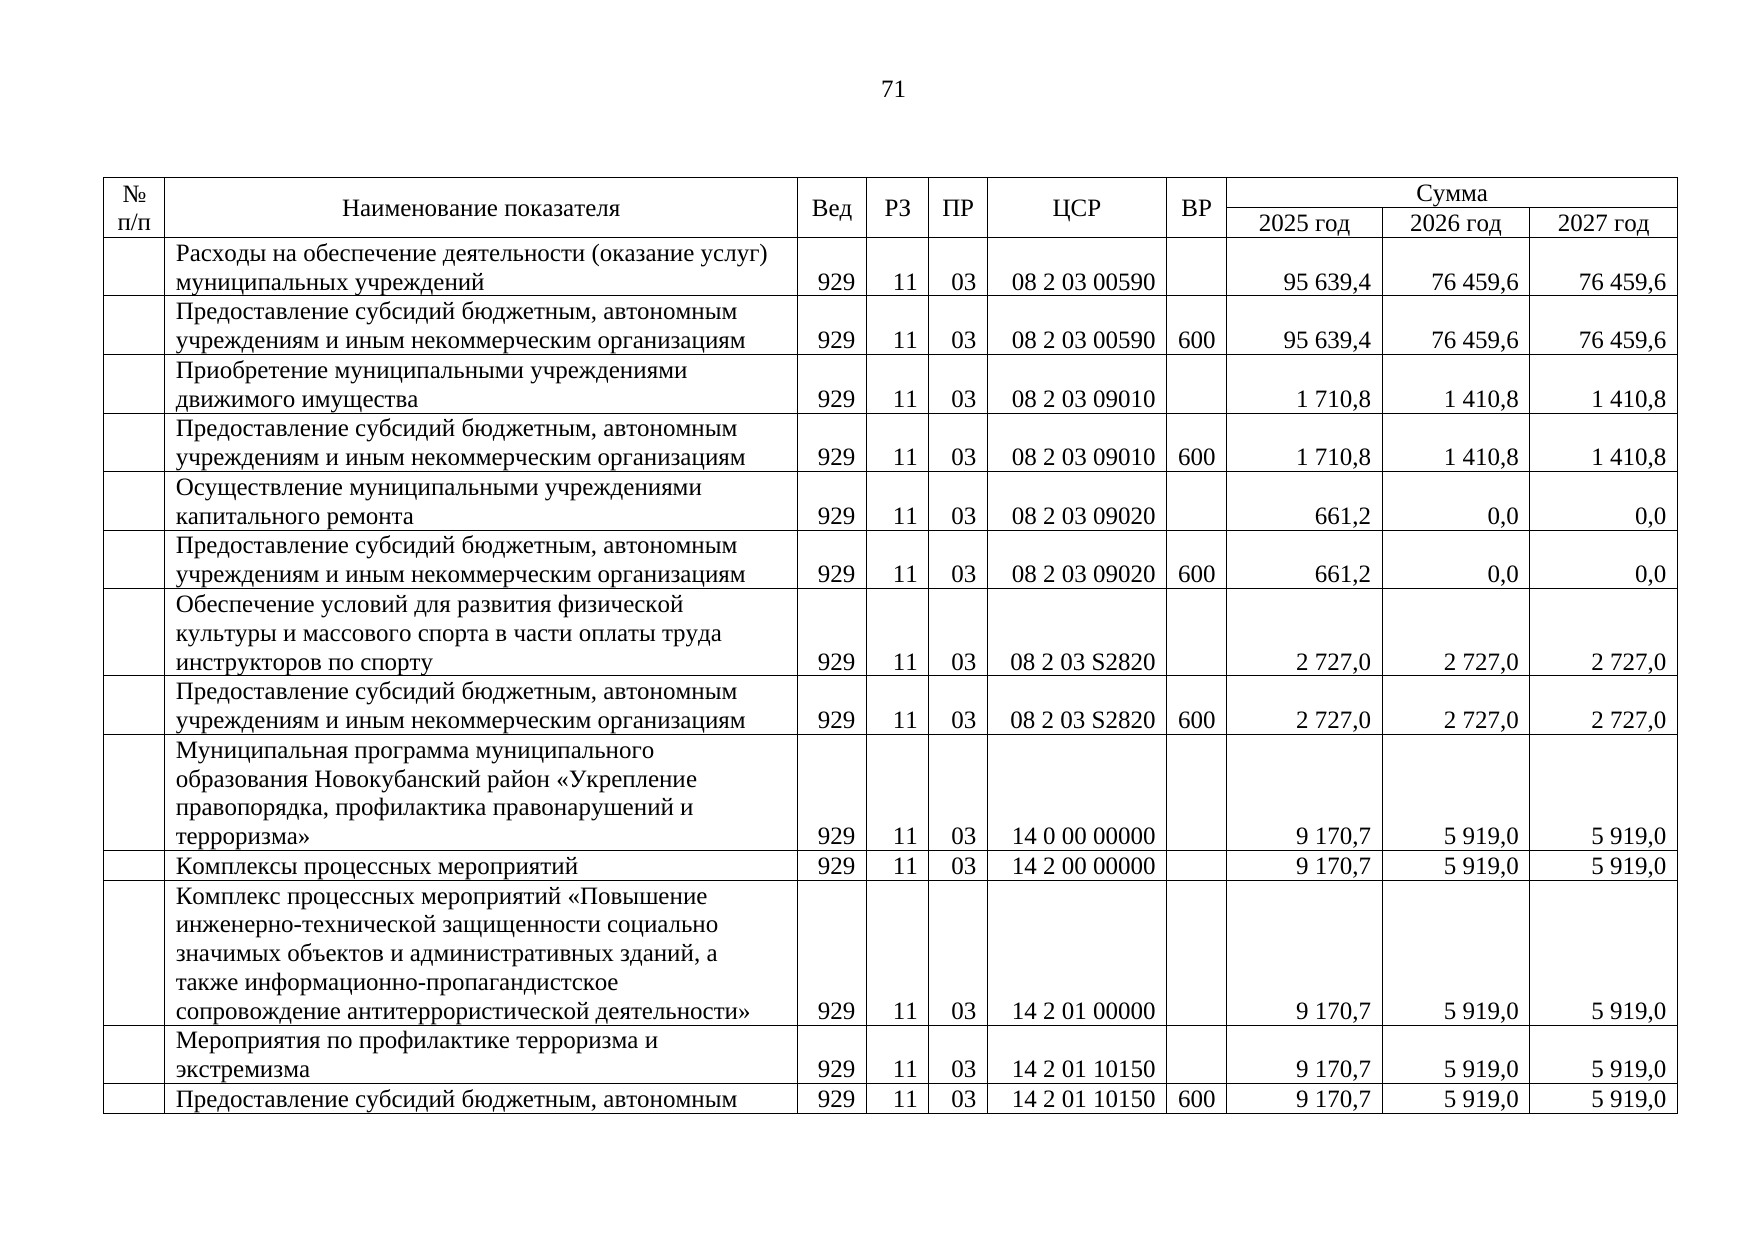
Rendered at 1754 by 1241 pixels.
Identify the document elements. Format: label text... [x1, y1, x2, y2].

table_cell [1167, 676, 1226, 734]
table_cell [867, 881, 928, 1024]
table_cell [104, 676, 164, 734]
table_header РЗ [867, 178, 928, 237]
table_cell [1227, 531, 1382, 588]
table_header ПР [929, 178, 987, 237]
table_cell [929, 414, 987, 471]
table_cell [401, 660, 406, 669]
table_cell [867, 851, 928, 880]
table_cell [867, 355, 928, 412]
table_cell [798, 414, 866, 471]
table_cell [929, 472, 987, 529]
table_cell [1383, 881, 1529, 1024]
table_header ВР [1167, 178, 1226, 237]
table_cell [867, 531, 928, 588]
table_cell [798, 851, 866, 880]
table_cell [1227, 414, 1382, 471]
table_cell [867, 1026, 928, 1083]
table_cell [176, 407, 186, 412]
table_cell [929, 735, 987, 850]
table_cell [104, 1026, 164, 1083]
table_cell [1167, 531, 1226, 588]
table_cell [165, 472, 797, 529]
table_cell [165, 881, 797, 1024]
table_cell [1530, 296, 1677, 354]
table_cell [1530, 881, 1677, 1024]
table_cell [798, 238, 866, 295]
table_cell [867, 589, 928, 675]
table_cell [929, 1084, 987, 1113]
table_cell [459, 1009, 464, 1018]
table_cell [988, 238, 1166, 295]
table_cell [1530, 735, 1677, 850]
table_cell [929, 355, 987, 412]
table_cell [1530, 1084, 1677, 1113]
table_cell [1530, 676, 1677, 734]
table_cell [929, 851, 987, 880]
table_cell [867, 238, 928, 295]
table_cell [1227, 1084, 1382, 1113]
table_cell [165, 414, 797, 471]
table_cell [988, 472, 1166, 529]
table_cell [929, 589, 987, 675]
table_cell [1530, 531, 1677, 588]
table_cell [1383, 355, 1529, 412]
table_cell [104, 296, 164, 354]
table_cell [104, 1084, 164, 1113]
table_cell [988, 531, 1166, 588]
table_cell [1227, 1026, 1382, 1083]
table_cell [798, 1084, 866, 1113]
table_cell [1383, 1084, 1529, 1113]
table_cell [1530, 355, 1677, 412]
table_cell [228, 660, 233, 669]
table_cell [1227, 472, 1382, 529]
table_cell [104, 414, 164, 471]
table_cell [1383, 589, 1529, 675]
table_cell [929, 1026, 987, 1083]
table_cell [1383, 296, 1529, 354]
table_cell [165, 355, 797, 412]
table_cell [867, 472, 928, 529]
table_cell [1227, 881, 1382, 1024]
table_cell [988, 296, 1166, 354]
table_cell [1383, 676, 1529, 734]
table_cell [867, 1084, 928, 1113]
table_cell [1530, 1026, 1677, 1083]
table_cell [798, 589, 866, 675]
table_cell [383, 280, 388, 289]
table_header ЦСР [988, 178, 1166, 237]
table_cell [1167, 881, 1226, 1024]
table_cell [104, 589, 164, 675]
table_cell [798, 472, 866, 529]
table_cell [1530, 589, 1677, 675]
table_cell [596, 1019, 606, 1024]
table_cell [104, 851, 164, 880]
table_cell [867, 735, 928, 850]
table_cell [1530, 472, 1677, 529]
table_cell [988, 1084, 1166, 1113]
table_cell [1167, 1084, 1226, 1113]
table_cell 2026 год [1383, 208, 1529, 237]
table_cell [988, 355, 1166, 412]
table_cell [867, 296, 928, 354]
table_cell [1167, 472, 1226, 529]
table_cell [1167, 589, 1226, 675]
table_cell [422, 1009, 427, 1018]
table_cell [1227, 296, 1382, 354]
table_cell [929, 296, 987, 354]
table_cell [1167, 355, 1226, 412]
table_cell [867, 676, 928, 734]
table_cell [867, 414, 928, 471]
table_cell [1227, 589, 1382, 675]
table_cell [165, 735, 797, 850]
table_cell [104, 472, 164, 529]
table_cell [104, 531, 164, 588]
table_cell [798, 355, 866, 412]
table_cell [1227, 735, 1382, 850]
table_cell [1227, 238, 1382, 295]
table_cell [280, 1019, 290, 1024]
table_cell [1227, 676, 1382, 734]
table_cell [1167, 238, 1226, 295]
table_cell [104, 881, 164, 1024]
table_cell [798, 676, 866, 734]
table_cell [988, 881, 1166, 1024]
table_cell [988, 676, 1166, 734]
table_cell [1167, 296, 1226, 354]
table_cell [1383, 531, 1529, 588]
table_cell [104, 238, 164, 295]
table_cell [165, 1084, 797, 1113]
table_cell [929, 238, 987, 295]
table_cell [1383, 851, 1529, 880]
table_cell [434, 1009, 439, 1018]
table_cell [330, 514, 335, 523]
table_header Наименование показателя [165, 178, 797, 237]
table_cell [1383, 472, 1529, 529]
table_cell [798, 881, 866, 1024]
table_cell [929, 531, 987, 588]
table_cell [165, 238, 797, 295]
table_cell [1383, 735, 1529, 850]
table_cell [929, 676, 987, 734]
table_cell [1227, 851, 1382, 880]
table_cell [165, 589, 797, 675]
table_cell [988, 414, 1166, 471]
table_header Вед [798, 178, 866, 237]
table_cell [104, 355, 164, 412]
table_header Сумма [1227, 178, 1677, 207]
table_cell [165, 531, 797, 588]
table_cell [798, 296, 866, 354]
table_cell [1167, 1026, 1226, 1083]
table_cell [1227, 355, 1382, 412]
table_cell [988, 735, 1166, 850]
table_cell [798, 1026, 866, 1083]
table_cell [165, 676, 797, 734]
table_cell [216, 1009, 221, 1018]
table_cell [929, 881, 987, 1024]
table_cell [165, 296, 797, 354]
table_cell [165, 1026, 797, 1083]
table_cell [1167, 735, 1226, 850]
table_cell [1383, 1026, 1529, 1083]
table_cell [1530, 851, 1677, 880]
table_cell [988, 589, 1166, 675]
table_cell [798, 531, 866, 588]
table_cell 2027 год [1530, 208, 1677, 237]
table_header № п/п [104, 178, 164, 237]
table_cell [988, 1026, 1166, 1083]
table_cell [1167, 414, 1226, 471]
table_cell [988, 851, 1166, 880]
table_cell 2025 год [1227, 208, 1382, 237]
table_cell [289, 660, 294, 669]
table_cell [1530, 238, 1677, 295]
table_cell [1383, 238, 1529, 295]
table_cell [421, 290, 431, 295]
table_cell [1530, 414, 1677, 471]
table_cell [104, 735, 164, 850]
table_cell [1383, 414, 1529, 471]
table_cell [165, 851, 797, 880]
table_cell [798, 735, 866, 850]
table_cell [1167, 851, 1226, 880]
